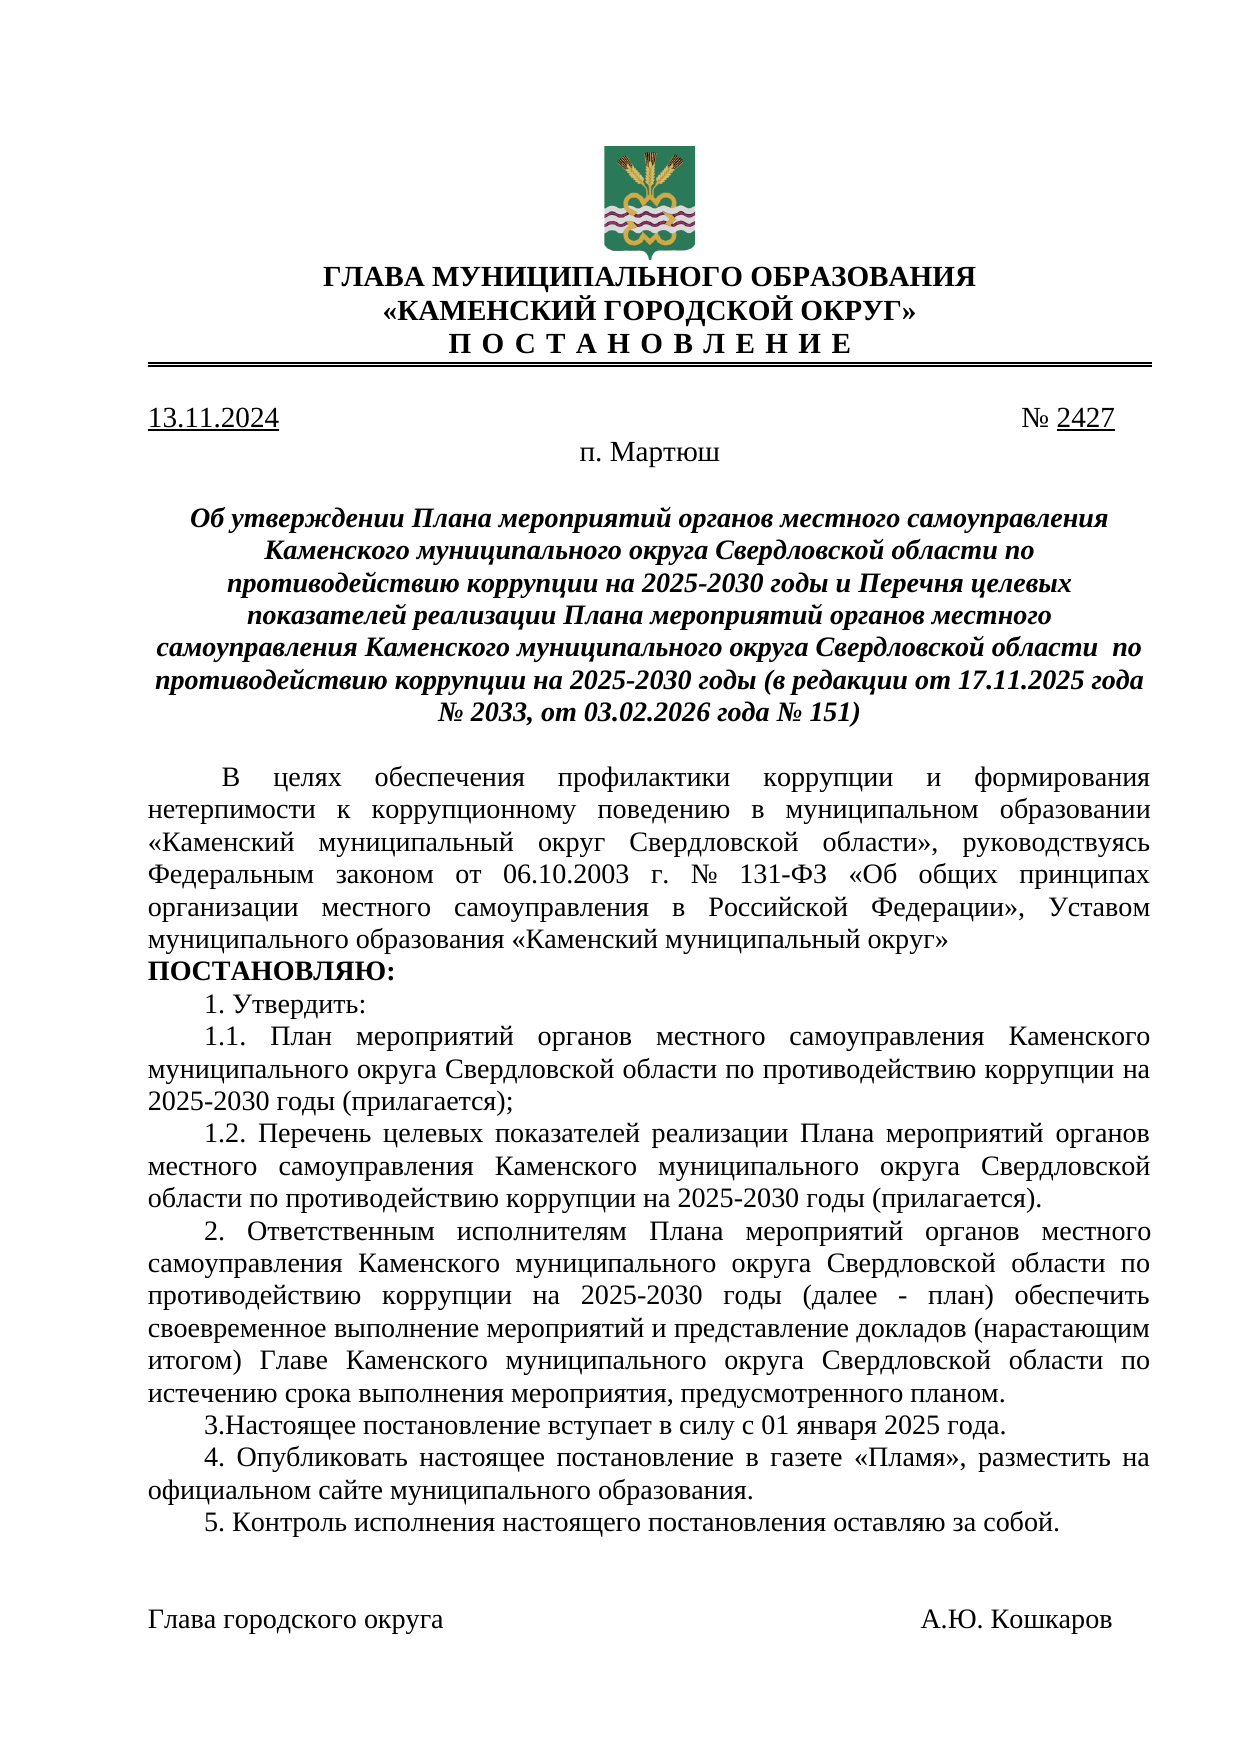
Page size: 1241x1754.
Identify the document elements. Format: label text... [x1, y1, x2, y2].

text ГЛАВА МУНИЦИПАЛЬНОГО ОБРАЗОВАНИЯ [148, 259, 1152, 293]
picture [604, 146, 696, 260]
text 2. Ответственным исполнителям Плана мероприятий органов местного самоуправления Каменского муниципального округа Свердловской области по противодействию коррупции на 2025-2030 годы (далее - план) обеспечить своевременное выполнение мероприятий и представление докладов (нарастающим итогом) Главе Каменского муниципального округа Свердловской области по истечению срока выполнения мероприятия, предусмотренного планом. [148, 1214, 1152, 1408]
text Глава городского округа А.Ю. Кошкаров [148, 1602, 1152, 1635]
text 1. Утвердить: [148, 987, 1152, 1019]
subtitle ПОСТАНОВЛЕНИЕ [148, 326, 1152, 362]
text 4. Опубликовать настоящее постановление в газете «Пламя», разместить на официальном сайте муниципального образования. [148, 1440, 1152, 1505]
text 3.Настоящее постановление вступает в силу с 01 января 2025 года. [148, 1408, 1152, 1440]
text 1.2. Перечень целевых показателей реализации Плана мероприятий органов местного самоуправления Каменского муниципального округа Свердловской области по противодействию коррупции на 2025-2030 годы (прилагается). [148, 1116, 1152, 1214]
text 1.1. План мероприятий органов местного самоуправления Каменского муниципального округа Свердловской области по противодействию коррупции на 2025-2030 годы (прилагается); [148, 1019, 1152, 1116]
text В целях обеспечения профилактики коррупции и формирования нетерпимости к коррупционному поведению в муниципальном образовании «Каменский муниципальный округ Свердловской области», руководствуясь Федеральным законом от 06.10.2003 г. № 131-ФЗ «Об общих принципах организации местного самоуправления в Российской Федерации», Уставом муниципального образования «Каменский муниципальный округ» [148, 760, 1152, 954]
text п. Мартюш [148, 434, 1152, 467]
text «КАМЕНСКИЙ ГОРОДСКОЙ ОКРУГ» [148, 293, 1152, 326]
text 5. Контроль исполнения настоящего постановления оставляю за собой. [148, 1505, 1152, 1538]
subtitle 13.11.2024 № 2427 [148, 400, 1152, 434]
text ПОСТАНОВЛЯЮ: [148, 954, 1152, 987]
text Об утверждении Плана мероприятий органов местного самоуправления Каменского муниципального округа Свердловской области по противодействию коррупции на 2025-2030 годы и Перечня целевых показателей реализации Плана мероприятий органов местного самоуправления Каменского муниципального округа Свердловской области по противодействию коррупции на 2025-2030 годы (в редакции от 17.11.2025 года № 2033, от 03.02.2026 года № 151) [148, 501, 1152, 728]
